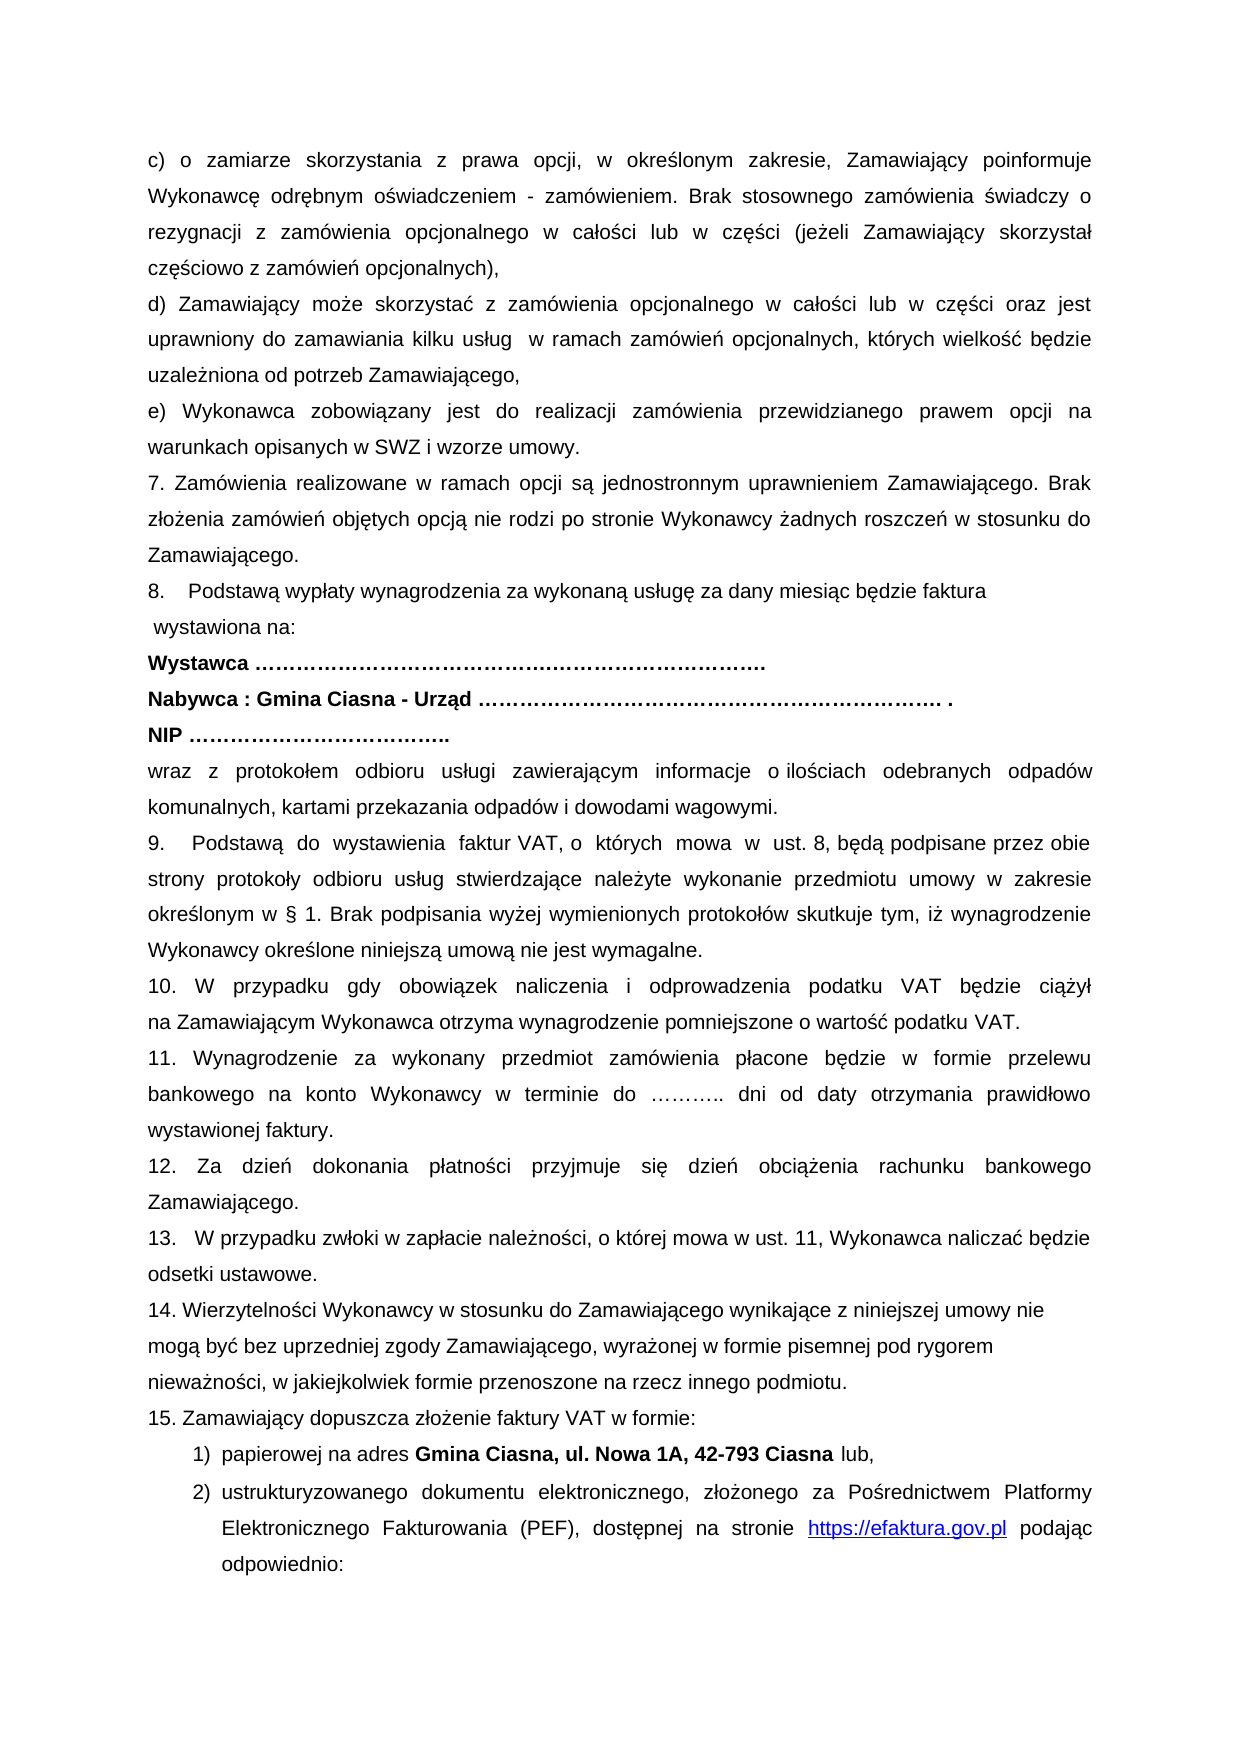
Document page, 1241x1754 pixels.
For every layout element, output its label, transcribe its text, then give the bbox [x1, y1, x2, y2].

text c) o zamiarze skorzystania z prawa opcji, w określonym zakresie, Zamawiający poinformuje Wykonawcę odrębnym oświadczeniem - zamówieniem. Brak stosownego zamówienia świadczy o rezygnacji z zamówienia opcjonalnego w całości lub w części (jeżeli Zamawiający skorzystał częściowo z zamówień opcjonalnych), [148, 148, 1093, 279]
text 13. W przypadku zwłoki w zapłacie należności, o której mowa w ust. 11, Wykonawca naliczać będzie odsetki ustawowe. [148, 1226, 1093, 1286]
text 15. Zamawiający dopuszcza złożenie faktury VAT w formie: [148, 1405, 1093, 1429]
text 9. Podstawą do wystawienia faktur VAT, o których mowa w ust. 8, będą podpisane przez obie strony protokoły odbioru usług stwierdzające należyte wykonanie przedmiotu umowy w zakresie określonym w § 1. Brak podpisania wyżej wymienionych protokołów skutkuje tym, iż wynagrodzenie Wykonawcy określone niniejszą umową nie jest wymagalne. [148, 830, 1093, 962]
text Wystawca …………………………………….…………………………. [148, 651, 1093, 675]
text NIP ……………………………….. [148, 723, 1093, 747]
text e) Wykonawca zobowiązany jest do realizacji zamówienia przewidzianego prawem opcji na warunkach opisanych w SWZ i wzorze umowy. [148, 399, 1093, 459]
text 10. W przypadku gdy obowiązek naliczenia i odprowadzenia podatku VAT będzie ciążył na Zamawiającym Wykonawca otrzyma wynagrodzenie pomniejszone o wartość podatku VAT. [148, 974, 1093, 1034]
text d) Zamawiający może skorzystać z zamówienia opcjonalnego w całości lub w części oraz jest uprawniony do zamawiania kilku usług w ramach zamówień opcjonalnych, których wielkość będzie uzależniona od potrzeb Zamawiającego, [148, 291, 1093, 387]
text 11. Wynagrodzenie za wykonany przedmiot zamówienia płacone będzie w formie przelewu bankowego na konto Wykonawcy w terminie do ……….. dni od daty otrzymania prawidłowo wystawionej faktury. [148, 1046, 1093, 1142]
text wraz z protokołem odbioru usługi zawierającym informacje o ilościach odebranych odpadów komunalnych, kartami przekazania odpadów i dowodami wagowymi. [148, 758, 1093, 818]
text wystawiona na: [148, 615, 1093, 639]
list ustrukturyzowanego dokumentu elektronicznego, złożonego za Pośrednictwem Platformy Elektronicznego Fakturowania (PEF), dostępnej na stronie https://efaktura.gov.pl podając odpowiednio: [192, 1480, 1093, 1576]
text 7. Zamówienia realizowane w ramach opcji są jednostronnym uprawnieniem Zamawiającego. Brak złożenia zamówień objętych opcją nie rodzi po stronie Wykonawcy żadnych roszczeń w stosunku do Zamawiającego. [148, 471, 1093, 567]
text 8. Podstawą wypłaty wynagrodzenia za wykonaną usługę za dany miesiąc będzie faktura [148, 579, 1093, 603]
text 14. Wierzytelności Wykonawcy w stosunku do Zamawiającego wynikające z niniejszej umowy nie mogą być bez uprzedniej zgody Zamawiającego, wyrażonej w formie pisemnej pod rygorem nieważności, w jakiejkolwiek formie przenoszone na rzecz innego podmiotu. [148, 1298, 1085, 1393]
text 12. Za dzień dokonania płatności przyjmuje się dzień obciążenia rachunku bankowego Zamawiającego. [148, 1154, 1093, 1214]
list papierowej na adres Gmina Ciasna, ul. Nowa 1A, 42-793 Ciasna lub, [192, 1441, 1093, 1465]
text Nabywca : Gmina Ciasna - Urząd …………………………………………………………. . [148, 687, 1093, 711]
